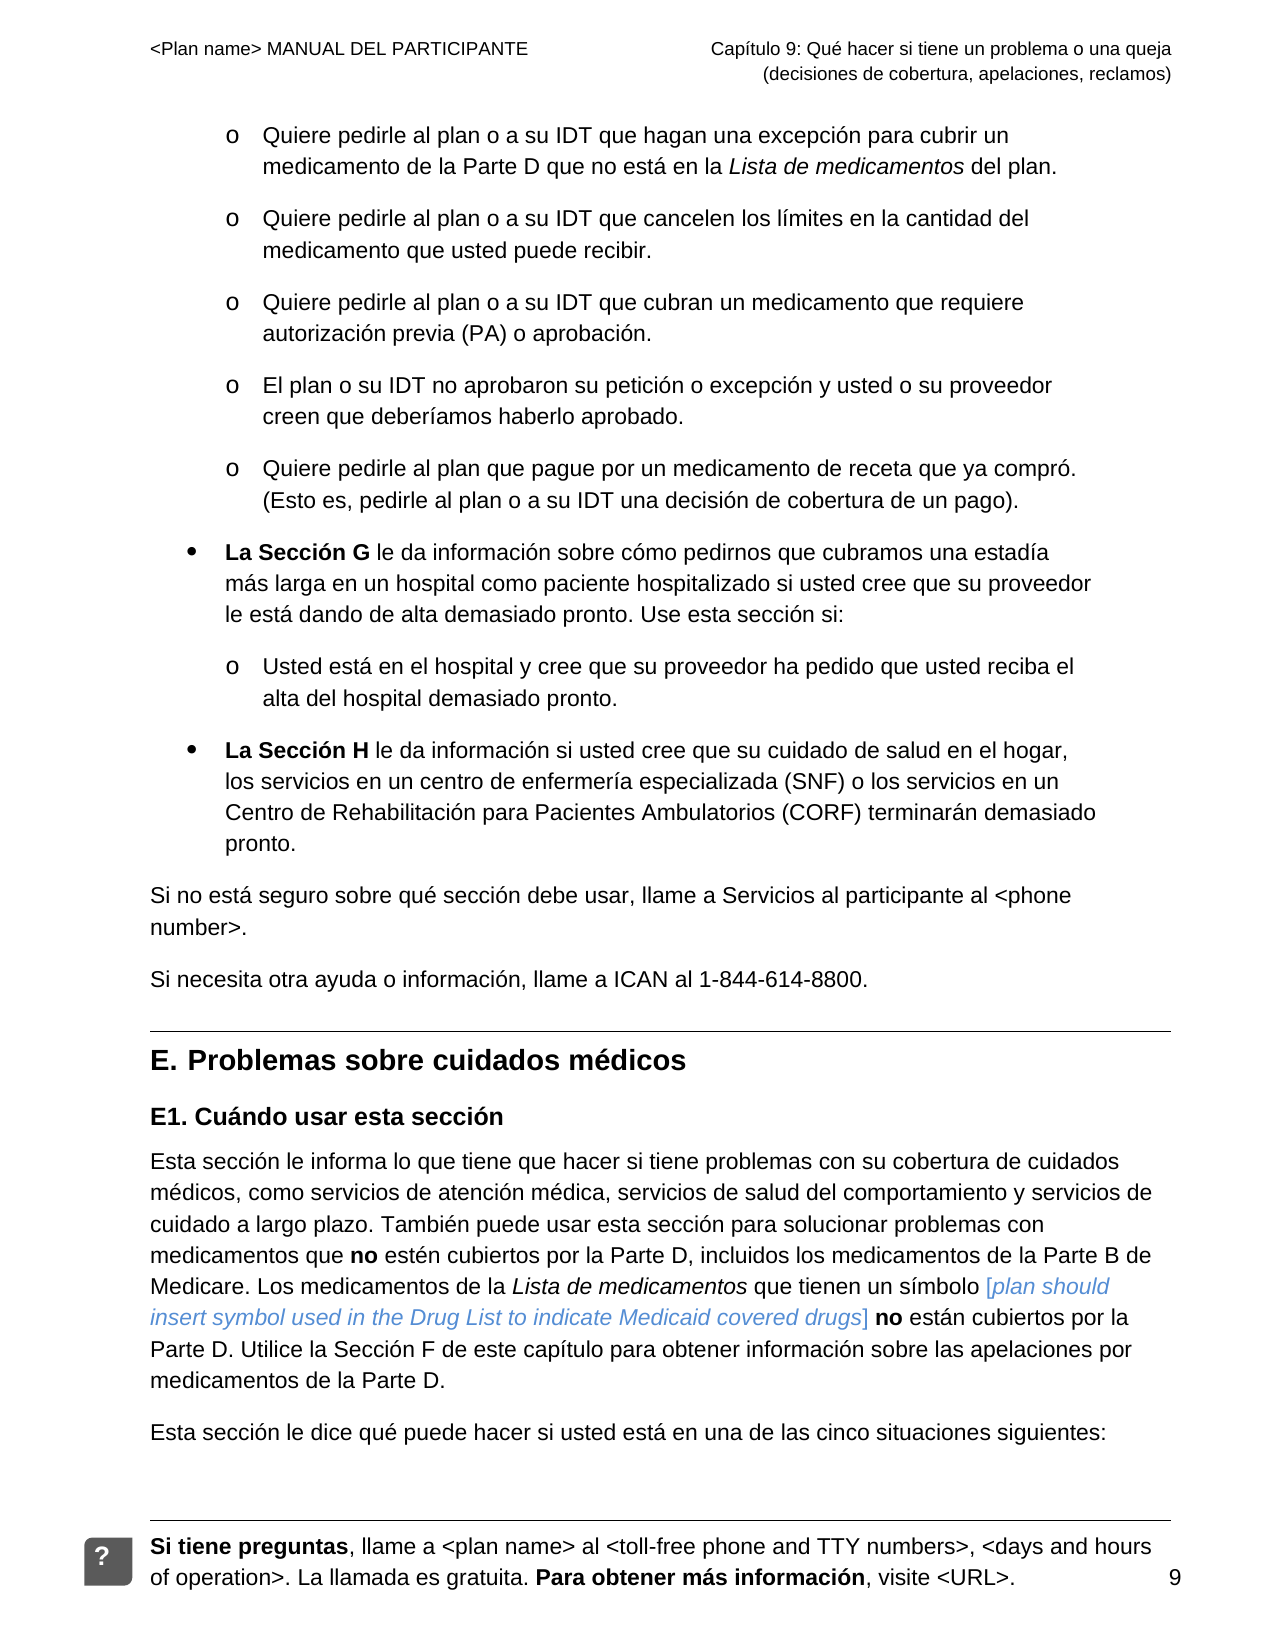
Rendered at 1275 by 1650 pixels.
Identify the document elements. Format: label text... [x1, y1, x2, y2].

list El plan o su IDT no aprobaron su petición o excepción y usted o su proveedor creen que deberíamos haberlo aprobado. [225, 368, 1096, 431]
text Si necesita otra ayuda o información, llame a ICAN al 1-844-614-8800. [150, 962, 1171, 993]
list Quiere pedirle al plan o a su IDT que hagan una excepción para cubrir un medicamento de la Parte D que no está en la Lista de medicamentos del plan. [225, 118, 1096, 181]
subtitle E1. Cuándo usar esta sección [150, 1099, 1096, 1132]
text Esta sección le dice qué puede hacer si usted está en una de las cinco situaciones siguientes: [150, 1415, 1171, 1447]
text Si no está seguro sobre qué sección debe usar, llame a Servicios al participante al <phone number>. [150, 879, 1171, 941]
list Quiere pedirle al plan o a su IDT que cubran un medicamento que requiere autorización previa (PA) o aprobación. [225, 285, 1096, 348]
list La Sección G le da información sobre cómo pedirnos que cubramos una estadía más larga en un hospital como paciente hospitalizado si usted cree que su proveedor le está dando de alta demasiado pronto. Use esta sección si: [187, 535, 1096, 629]
list La Sección H le da información si usted cree que su cuidado de salud en el hogar, los servicios en un centro de enfermería especializada (SNF) o los servicios en un Centro de Rehabilitación para Pacientes Ambulatorios (CORF) terminarán demasiado pronto. [187, 733, 1096, 858]
list Quiere pedirle al plan o a su IDT que cancelen los límites en la cantidad del medicamento que usted puede recibir. [225, 202, 1096, 264]
list Usted está en el hospital y cree que su proveedor ha pedido que usted reciba el alta del hospital demasiado pronto. [225, 650, 1096, 712]
subtitle Problemas sobre cuidados médicos [150, 1032, 1171, 1078]
list Quiere pedirle al plan que pague por un medicamento de receta que ya compró. (Esto es, pedirle al plan o a su IDT una decisión de cobertura de un pago). [225, 452, 1096, 514]
text Esta sección le informa lo que tiene que hacer si tiene problemas con su cobertura de cuidados médicos, como servicios de atención médica, servicios de salud del comportamiento y servicios de cuidado a largo plazo. También puede usar esta sección para solucionar problemas con medicamentos que no estén cubiertos por la Parte D, incluidos los medicamentos de la Parte B de Medicare. Los medicamentos de la Lista de medicamentos que tienen un símbolo [plan should insert symbol used in the Drug List to indicate Medicaid covered drugs] no están cubiertos por la Parte D. Utilice la Sección F de este capítulo para obtener información sobre las apelaciones por medicamentos de la Parte D. [150, 1144, 1171, 1394]
